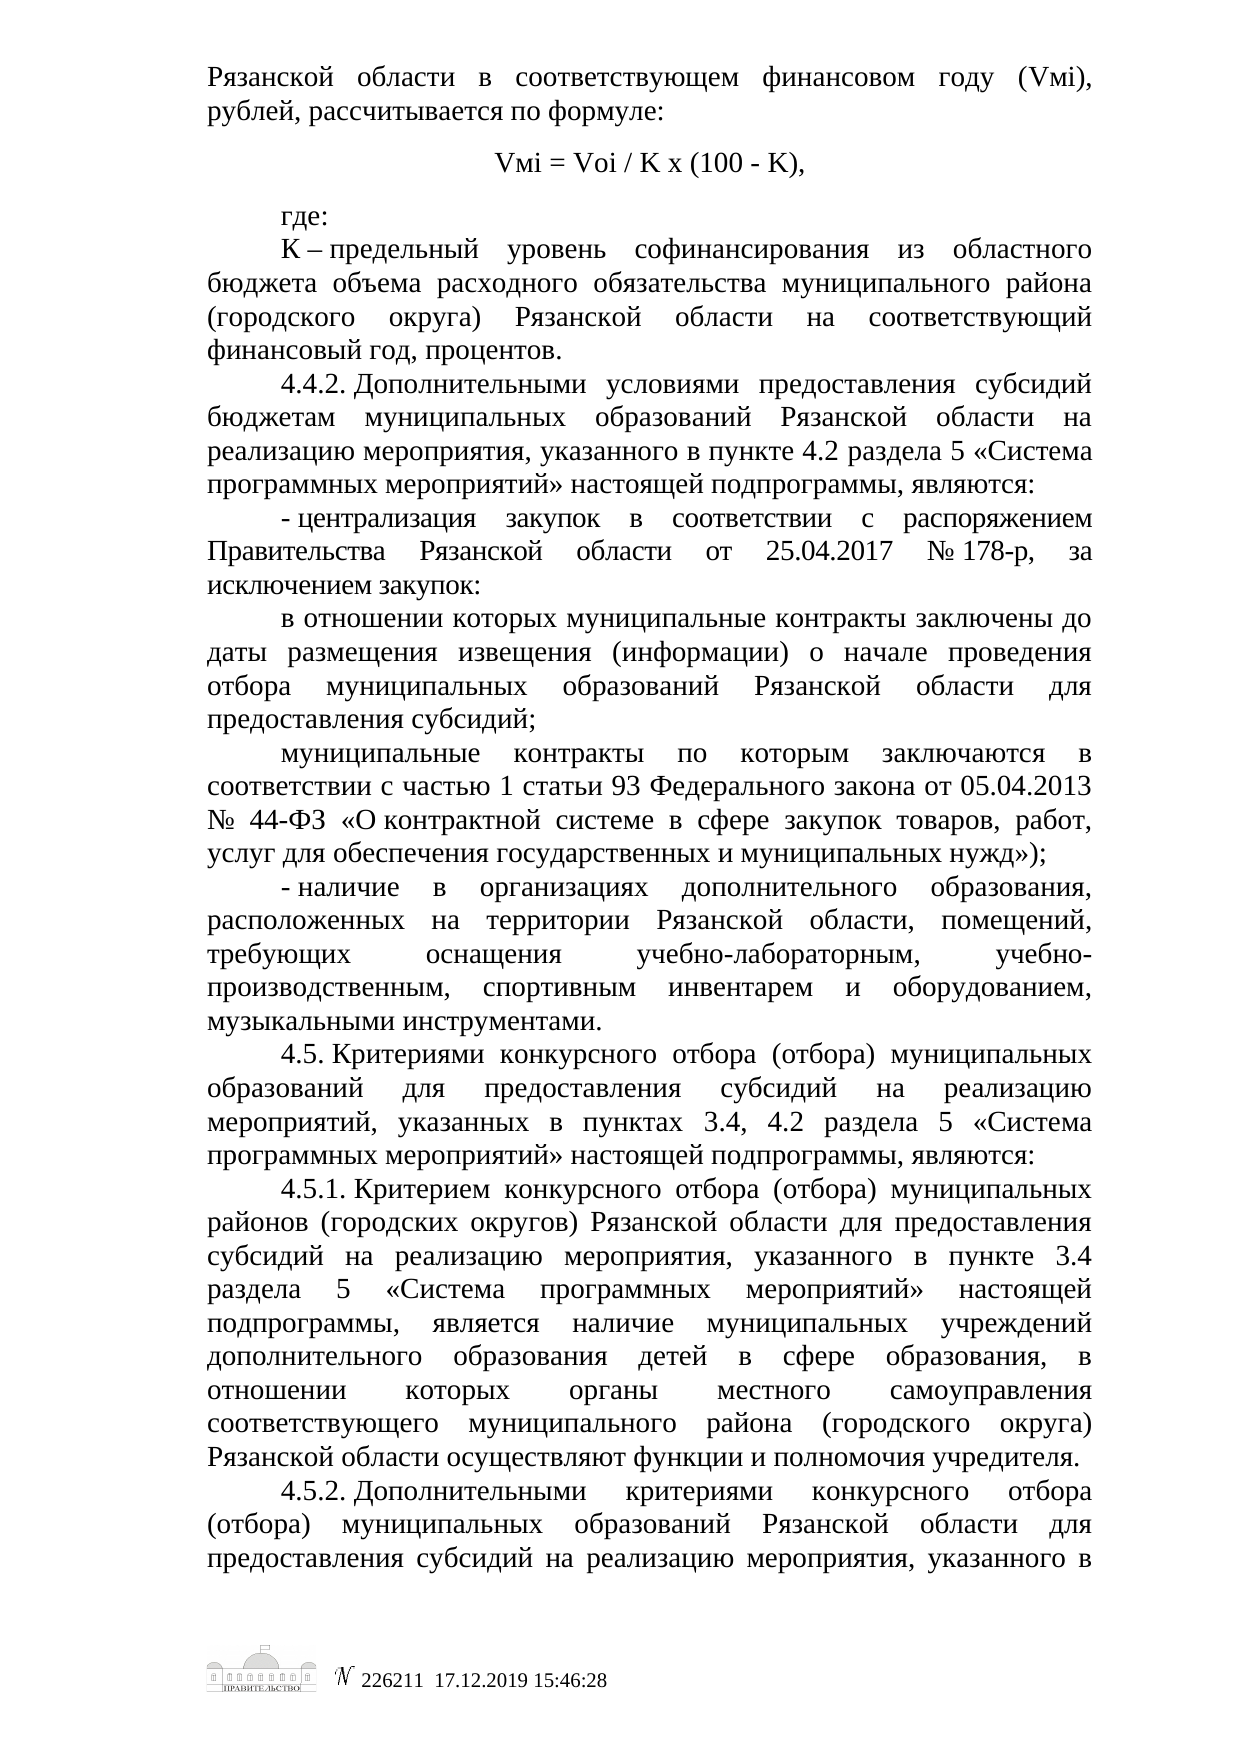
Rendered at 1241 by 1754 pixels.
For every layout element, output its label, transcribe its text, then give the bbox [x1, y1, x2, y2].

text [207, 1473, 1093, 1573]
text - централизация закупок в соответствии с распоряжением Правительства Рязанской области от 25.04.2017 № 178-р, за исключением закупок: [207, 500, 1093, 601]
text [207, 59, 1093, 126]
text муниципальные контракты по которым заключаются в соответствии с частью 1 статьи 93 Федерального закона от 05.04.2013 № 44-ФЗ «О контрактной системе в сфере закупок товаров, работ, услуг для обеспечения государственных и муниципальных нужд»); [207, 735, 1093, 869]
text Vмi = Voi / K х (100 - K), [207, 145, 1093, 179]
picture [206, 1645, 317, 1692]
text - наличие в организациях дополнительного образования, расположенных на территории Рязанской области, помещений, требующих оснащения учебно-лабораторным, учебно-производственным, спортивным инвентарем и оборудованием, музыкальными инструментами. [207, 869, 1093, 1037]
text 4.5.1. Критерием конкурсного отбора (отбора) муниципальных районов (городских округов) Рязанской области для предоставления субсидий на реализацию мероприятия, указанного в пункте 3.4 раздела 5 «Система программных мероприятий» настоящей подпрограммы, является наличие муниципальных учреждений дополнительного образования детей в сфере образования, в отношении которых органы местного самоуправления соответствующего муниципального района (городского округа) Рязанской области осуществляют функции и полномочия учредителя. [207, 1171, 1093, 1473]
text 4.4.2. Дополнительными условиями предоставления субсидий бюджетам муниципальных образований Рязанской области на реализацию мероприятия, указанного в пункте 4.2 раздела 5 «Система программных мероприятий» настоящей подпрограммы, являются: [207, 366, 1093, 500]
picture [330, 1663, 359, 1687]
text 4.5. Критериями конкурсного отбора (отбора) муниципальных образований для предоставления субсидий на реализацию мероприятий, указанных в пунктах 3.4, 4.2 раздела 5 «Система программных мероприятий» настоящей подпрограммы, являются: [207, 1037, 1093, 1171]
text в отношении которых муниципальные контракты заключены до даты размещения извещения (информации) о начале проведения отбора муниципальных образований Рязанской области для предоставления субсидий; [207, 601, 1093, 735]
text К – предельный уровень софинансирования из областного бюджета объема расходного обязательства муниципального района (городского округа) Рязанской области на соответствующий финансовый год, процентов. [207, 232, 1093, 366]
text где: [207, 198, 1093, 232]
